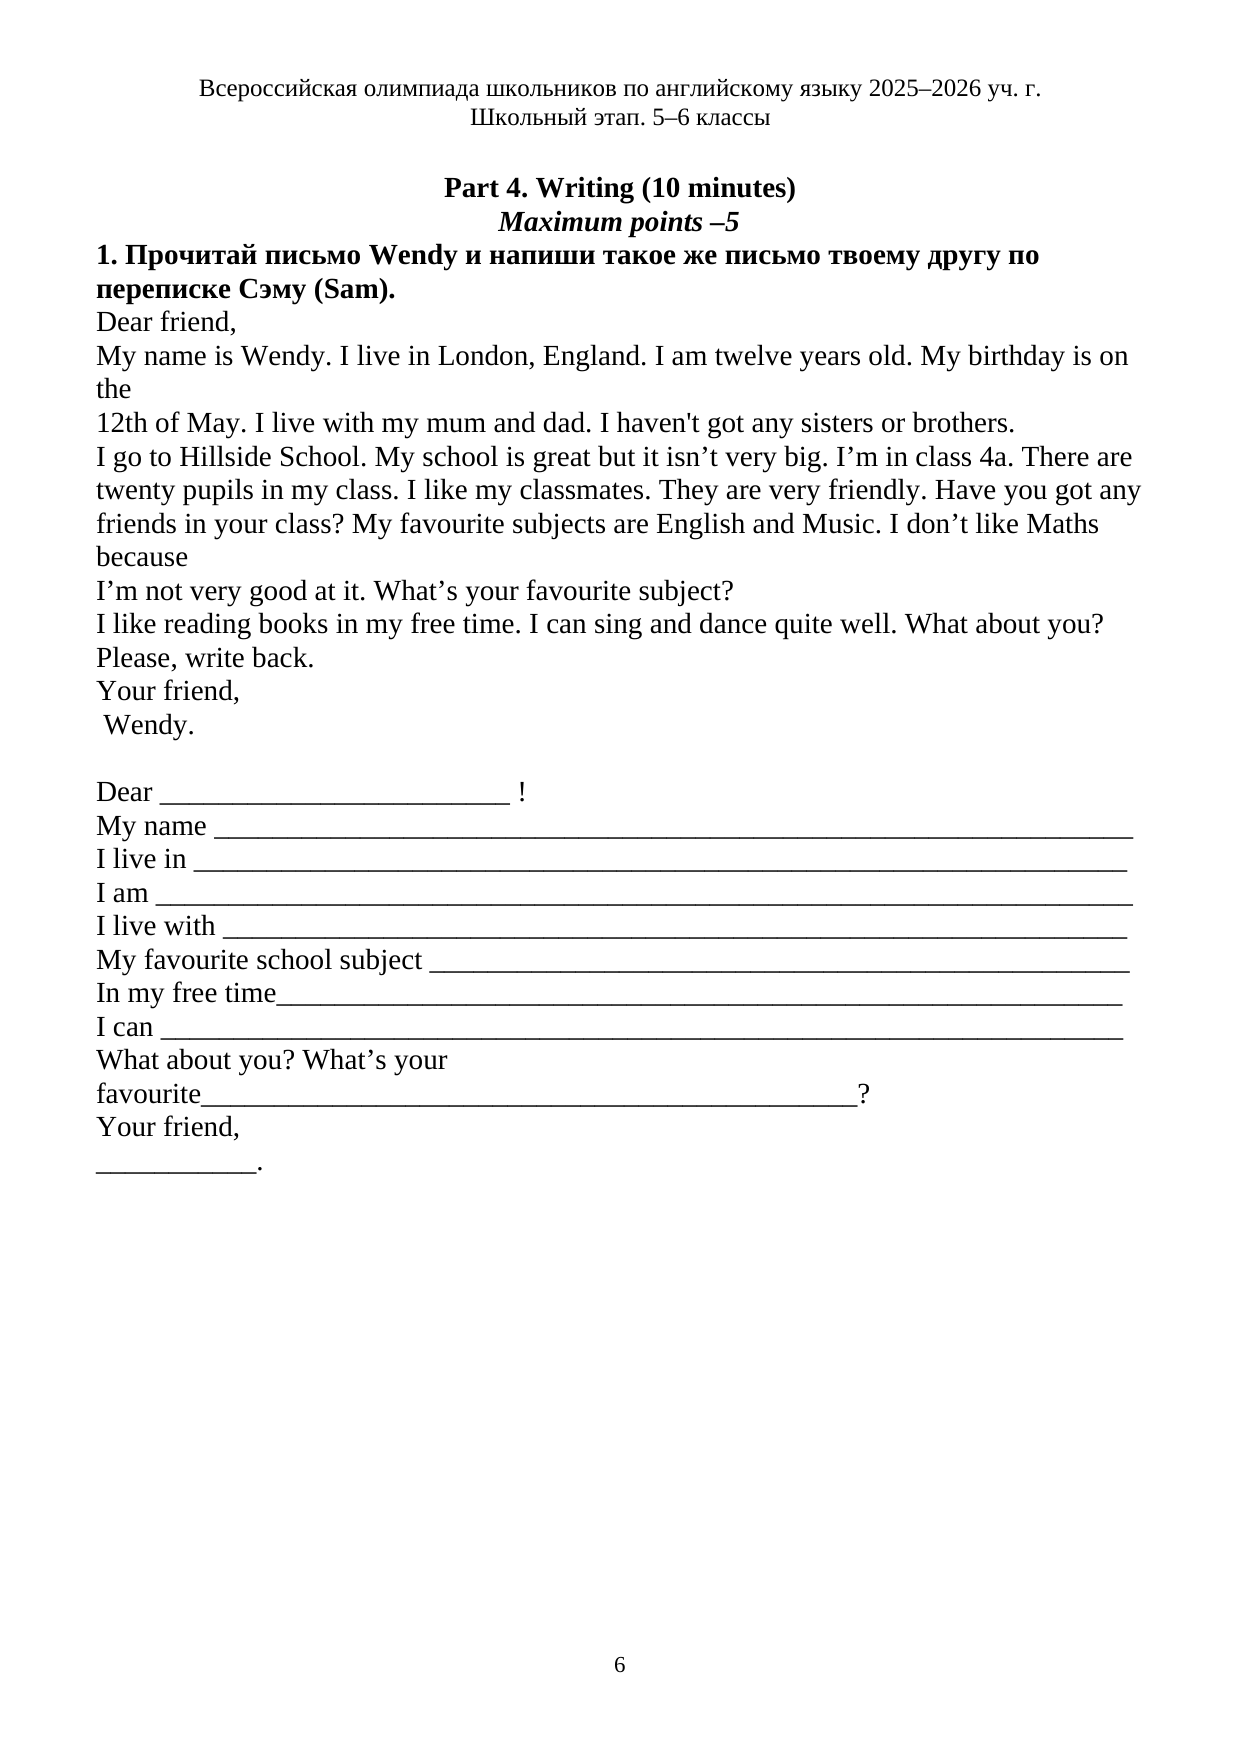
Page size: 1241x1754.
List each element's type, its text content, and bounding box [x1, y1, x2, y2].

text Wendy. [96, 707, 1144, 741]
text I am ___________________________________________________________________ [96, 875, 1144, 908]
text In my free time__________________________________________________________ [96, 975, 1144, 1009]
text Maximum points –5 [96, 204, 1144, 237]
text My name _______________________________________________________________ [96, 808, 1144, 841]
text ___________. [96, 1143, 1144, 1177]
text Dear ________________________ ! [96, 774, 1144, 808]
text friends in your class? My favourite subjects are English and Music. I don’t like Maths because [96, 506, 1144, 573]
text I’m not very good at it. What’s your favourite subject? [96, 573, 1144, 606]
text I go to Hillside School. My school is great but it isn’t very big. I’m in class 4a. There are [96, 439, 1144, 472]
text 1. Прочитай письмо Wendy и напиши такое же письмо твоему другу по переписке Сэму (Sam). [96, 237, 1144, 304]
text My favourite school subject ________________________________________________ [96, 942, 1144, 975]
text I live with ______________________________________________________________ [96, 908, 1144, 942]
text twenty pupils in my class. I like my classmates. They are very friendly. Have you got any [96, 472, 1144, 506]
text I live in ________________________________________________________________ [96, 841, 1144, 875]
text Please, write back. [96, 640, 1144, 673]
text Dear friend, [96, 304, 1144, 338]
text 12th of May. I live with my mum and dad. I haven't got any sisters or brothers. [96, 405, 1144, 439]
text I like reading books in my free time. I can sing and dance quite well. What about you? [96, 606, 1144, 640]
text My name is Wendy. I live in London, England. I am twelve years old. My birthday is on the [96, 338, 1144, 405]
text What about you? What’s your favourite_____________________________________________? [96, 1042, 1144, 1109]
text Part 4. Writing (10 minutes) [96, 170, 1144, 204]
text Your friend, [96, 673, 1144, 707]
text Your friend, [96, 1109, 1144, 1143]
text I can __________________________________________________________________ [96, 1009, 1144, 1042]
